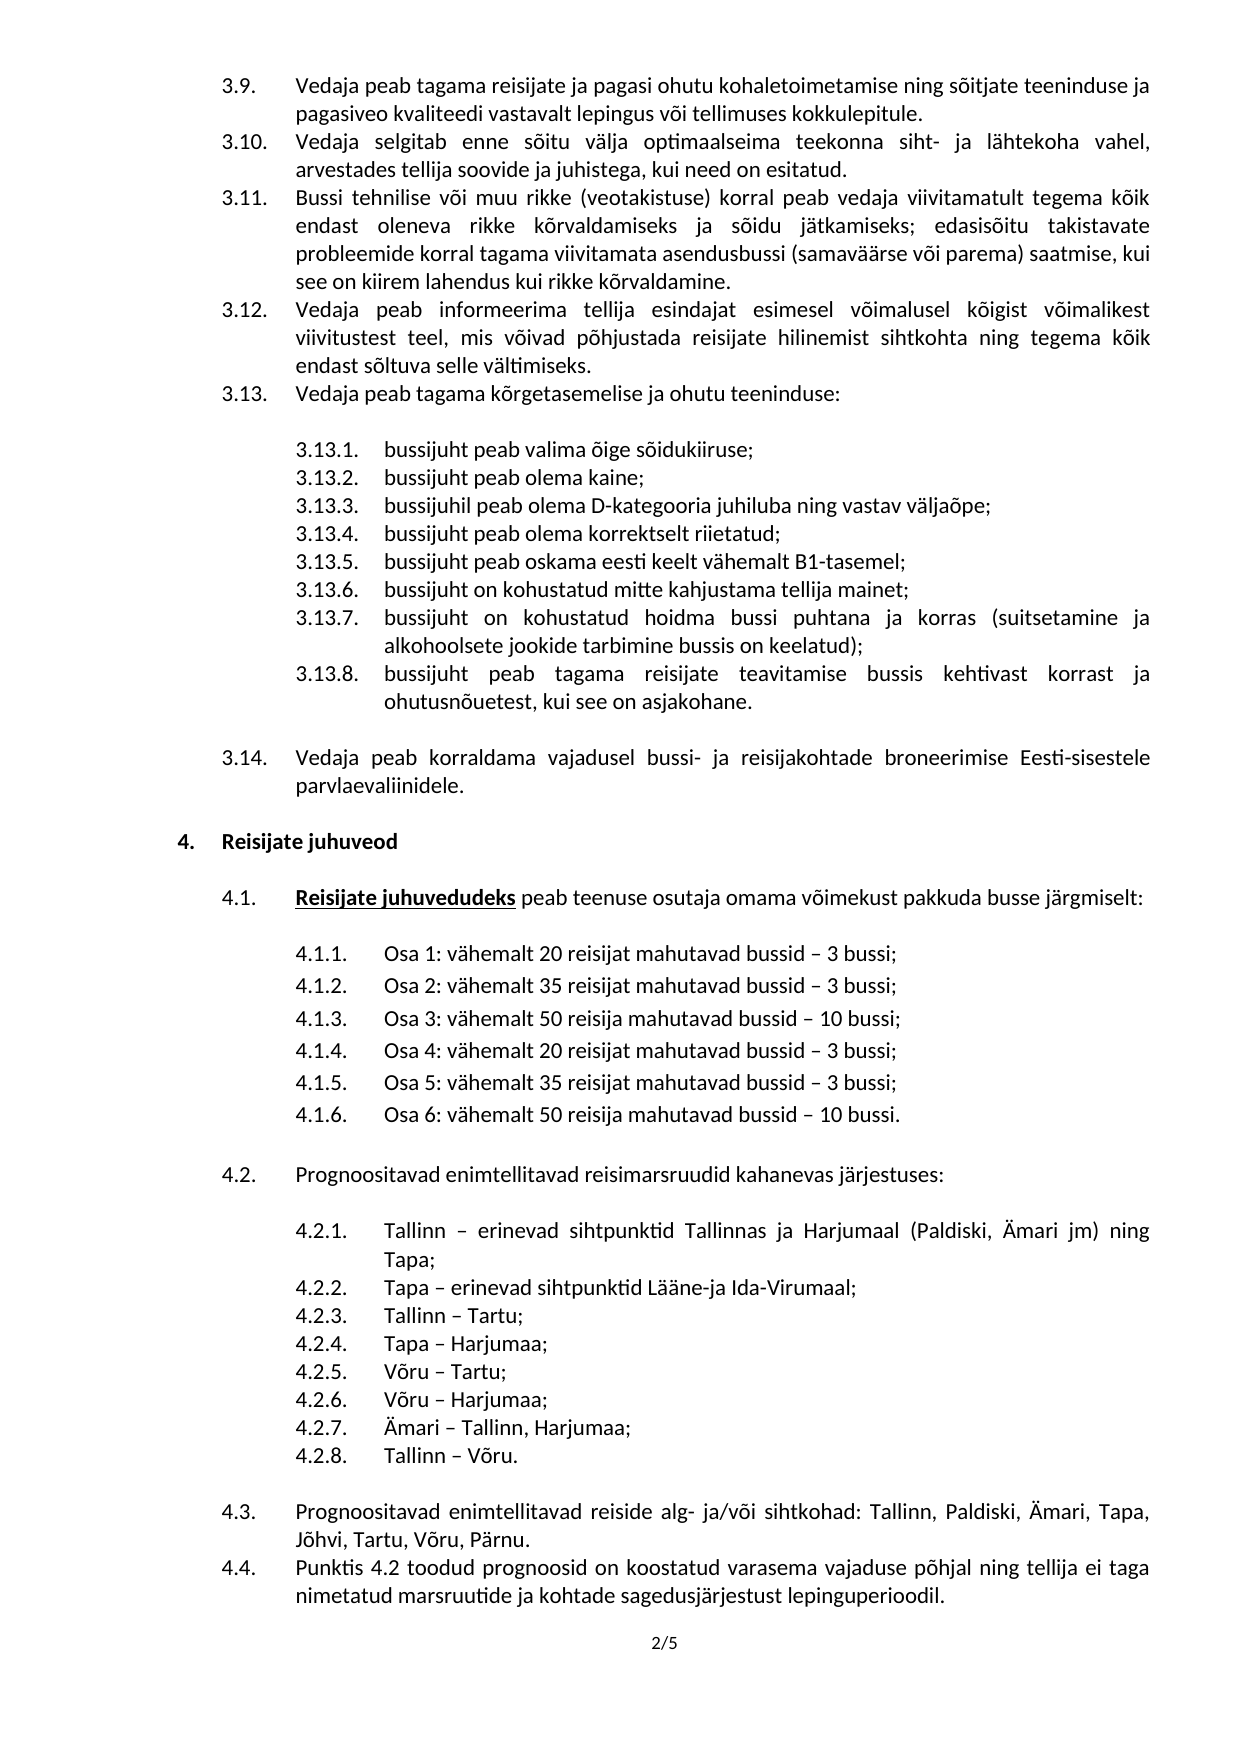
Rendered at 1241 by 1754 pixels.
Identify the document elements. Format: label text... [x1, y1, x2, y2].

list bussijuht on kohustatud hoidma bussi puhtana ja korras (suitsetamine ja alkohoolsete jookide tarbimine bussis on keelatud); [295, 603, 1152, 659]
list bussijuht peab olema kaine; [295, 463, 1152, 491]
list Vedaja peab tagama kõrgetasemelise ja ohutu teeninduse: [221, 379, 1152, 407]
list Prognoositavad enimtellitavad reiside alg- ja/või sihtkohad: Tallinn, Paldiski, Ämari, Tapa, Jõhvi, Tartu, Võru, Pärnu. [221, 1497, 1152, 1553]
list Reisijate juhuveod [177, 827, 1152, 855]
list Vedaja peab tagama reisijate ja pagasi ohutu kohaletoimetamise ning sõitjate teeninduse ja pagasiveo kvaliteedi vastavalt lepingus või tellimuses kokkulepitule. [221, 71, 1152, 127]
list Bussi tehnilise või muu rikke (veotakistuse) korral peab vedaja viivitamatult tegema kõik endast oleneva rikke kõrvaldamiseks ja sõidu jätkamiseks; edasisõitu takistavate probleemide korral tagama viivitamata asendusbussi (samaväärse või parema) saatmise, kui see on kiirem lahendus kui rikke kõrvaldamine. [221, 183, 1152, 295]
list Tallinn – Tartu; [295, 1301, 1152, 1329]
list Osa 4: vähemalt 20 reisijat mahutavad bussid – 3 bussi; [295, 1036, 1152, 1064]
list Vedaja selgitab enne sõitu välja optimaalseima teekonna siht- ja lähtekoha vahel, arvestades tellija soovide ja juhistega, kui need on esitatud. [221, 127, 1152, 183]
list Vedaja peab korraldama vajadusel bussi- ja reisijakohtade broneerimise Eesti-sisestele parvlaevaliinidele. [221, 743, 1152, 799]
list bussijuht peab olema korrektselt riietatud; [295, 519, 1152, 547]
list bussijuht on kohustatud mitte kahjustama tellija mainet; [295, 575, 1152, 603]
list Prognoositavad enimtellitavad reisimarsruudid kahanevas järjestuses: [222, 1161, 1152, 1189]
list Vedaja peab informeerima tellija esindajat esimesel võimalusel kõigist võimalikest viivitustest teel, mis võivad põhjustada reisijate hilinemist sihtkohta ning tegema kõik endast sõltuva selle vältimiseks. [221, 295, 1152, 379]
list bussijuht peab oskama eesti keelt vähemalt B1-tasemel; [295, 547, 1152, 575]
list Tapa – erinevad sihtpunktid Lääne-ja Ida-Virumaal; [295, 1273, 1152, 1301]
list Võru – Tartu; [295, 1357, 1152, 1385]
list Osa 6: vähemalt 50 reisija mahutavad bussid – 10 bussi. [295, 1100, 1152, 1128]
list Osa 1: vähemalt 20 reisijat mahutavad bussid – 3 bussi; [295, 939, 1152, 967]
list Tallinn – erinevad sihtpunktid Tallinnas ja Harjumaal (Paldiski, Ämari jm) ning Tapa; [295, 1217, 1152, 1273]
list Punktis 4.2 toodud prognoosid on koostatud varasema vajaduse põhjal ning tellija ei taga nimetatud marsruutide ja kohtade sagedusjärjestust lepinguperioodil. [221, 1553, 1152, 1609]
list Tapa – Harjumaa; [295, 1329, 1152, 1357]
list Osa 5: vähemalt 35 reisijat mahutavad bussid – 3 bussi; [295, 1068, 1152, 1096]
list Võru – Harjumaa; [295, 1385, 1152, 1413]
list Osa 2: vähemalt 35 reisijat mahutavad bussid – 3 bussi; [295, 972, 1152, 1000]
list Tallinn – Võru. [295, 1441, 1152, 1469]
list bussijuht peab tagama reisijate teavitamise bussis kehtivast korrast ja ohutusnõuetest, kui see on asjakohane. [295, 659, 1152, 715]
list Osa 3: vähemalt 50 reisija mahutavad bussid – 10 bussi; [295, 1004, 1152, 1032]
list bussijuht peab valima õige sõidukiiruse; [295, 435, 1152, 463]
list Ämari – Tallinn, Harjumaa; [295, 1413, 1152, 1441]
list bussijuhil peab olema D-kategooria juhiluba ning vastav väljaõpe; [295, 491, 1152, 519]
list Reisijate juhuvedudeks peab teenuse osutaja omama võimekust pakkuda busse järgmiselt: [222, 883, 1152, 911]
